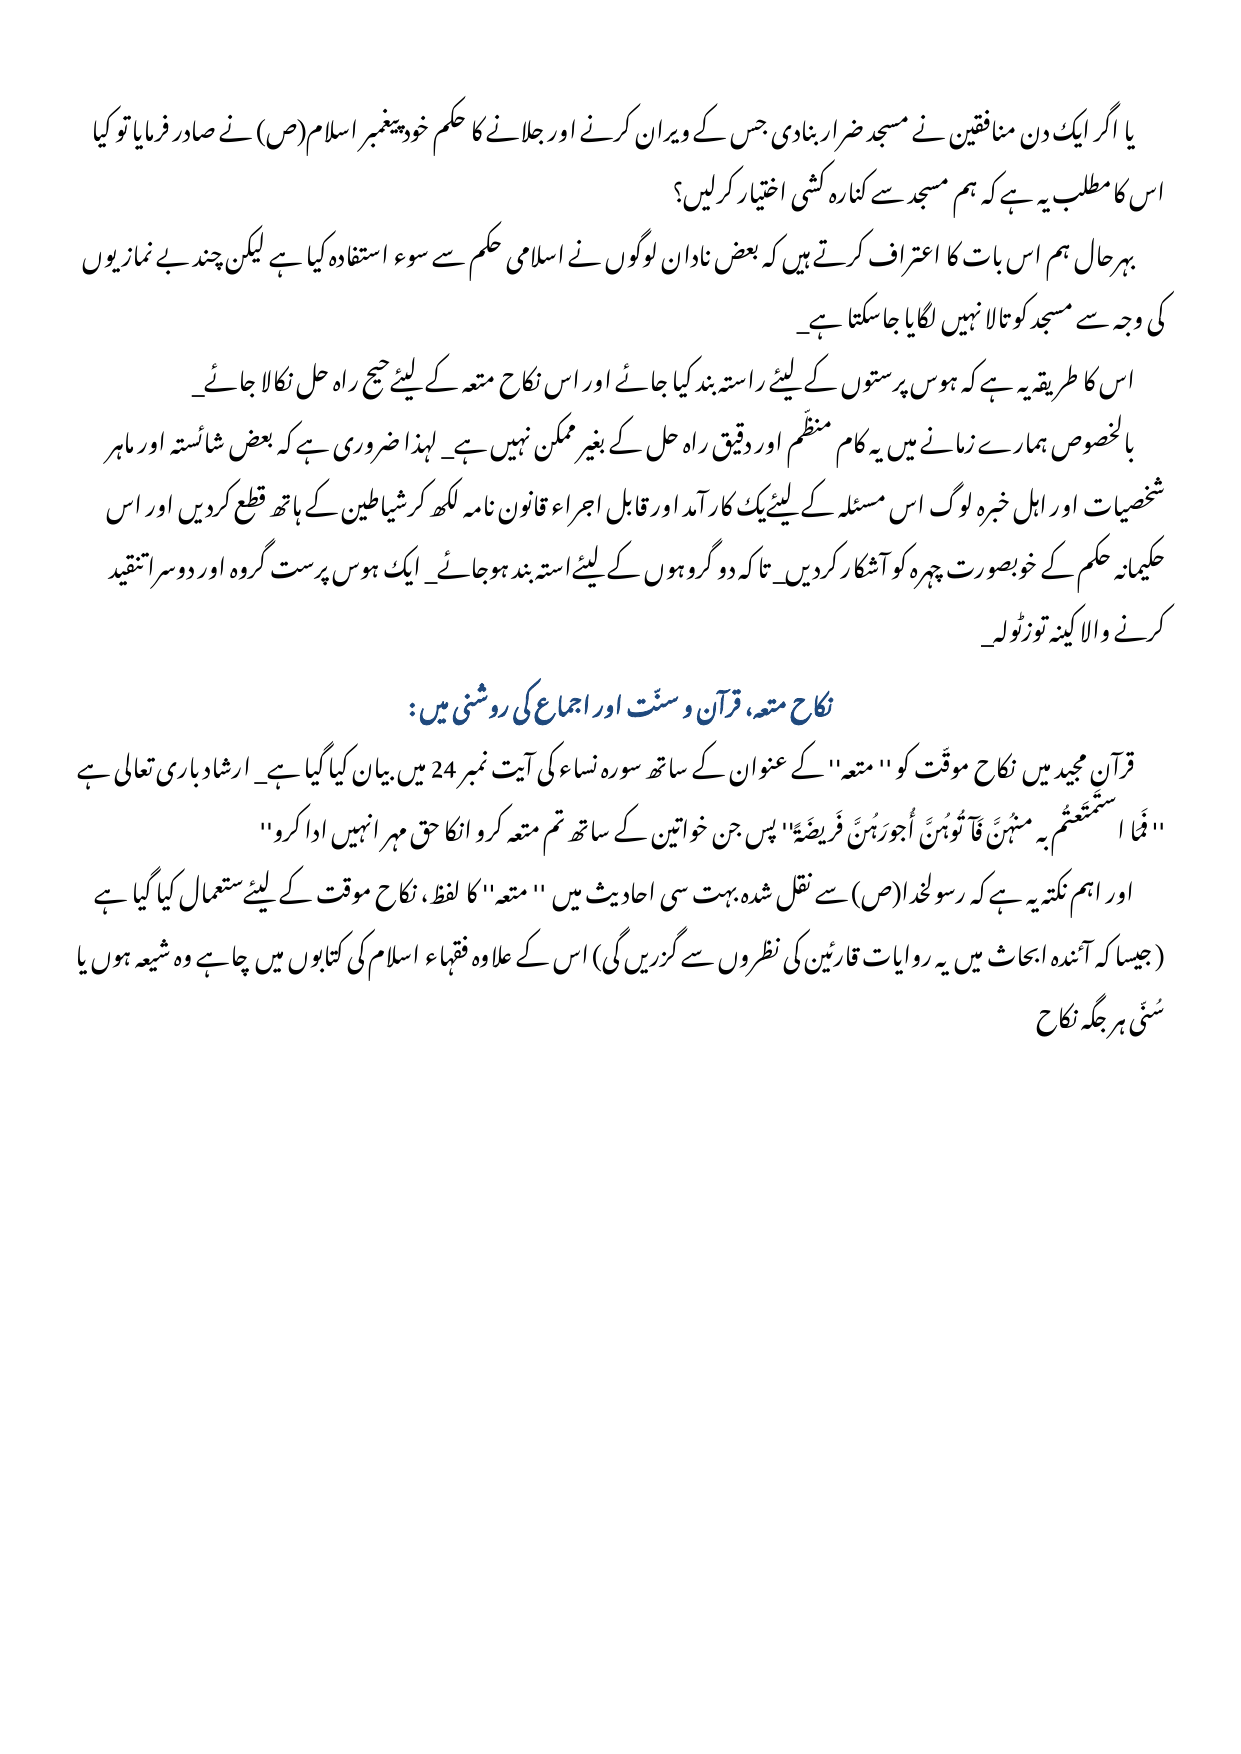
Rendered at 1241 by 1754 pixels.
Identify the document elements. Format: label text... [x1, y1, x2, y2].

text بہرحال ہم اس بات کا اعتراف کرتے ہیں کہ بعض نادان لوگوں نے اسلامی حکم سے سوء استفادہ کیا ہے لیکن چند بے نمازیوں کی وجہ سے مسجد کو تالا نہیں لگایا جاسکتا ہے_ [75, 219, 1165, 344]
subtitle نکاح متعہ، قرآن و سنّت اور اجماع کی روشنی میں : [75, 669, 1165, 731]
text قرآن مجید میں نکاح موقّت کو '' متعہ'' کے عنوان کے ساتھ سورہ نساء کی آیت نمبر 24 میں بیان کیا گیا ہے_ ارشاد باری تعالی ہے '' فَمَا استَمتَعتُم بہ منہُنَّ فَآتُوہُنَّ أُجورَہُنَّ فَریضَةً'' پس جن خواتین کے ساتھ تم متعہ کرو انکا حق مہر انہیں ادا کرو'' [75, 731, 1165, 856]
text یا اگر ایک دن منافقین نے مسجد ضرار بنادی جس کے ویران کرنے اور جلانے کا حکم خود پیغمبر اسلام(ص) نے صادر فرمایا تو کیا اس کامطلب یہ ہے کہ ہم مسجد سے کنارہ کشی اختیار کرلیں؟ [75, 94, 1165, 219]
text اس کا طریقہ یہ ہے کہ ہوس پرستوں کے لیئے راستہ بند کیا جائے اور اس نکاح متعہ کے لیئےحیح راہ حل نکالا جائے_ [75, 344, 1165, 406]
text اور اہم نکتہ یہ ہے کہ رسولخدا(ص) سے نقل شدہ بہت سی احادیث میں '' متعہ'' کا لفظ، نکاح موقت کے لیئےستعمال کیا گیا ہے ( جیسا کہ آئندہ ابحاث میں یہ روایات قارئین کی نظروں سے گزریں گی) اس کے علاوہ فقہاء اسلام کی کتابوں میں چاہے وہ شیعہ ہوں یا سُنّی ہر جگہ نکاح [75, 856, 1165, 1044]
text بالخصوص ہمارے زمانے میں یہ کام منظّم اور دقیق راہ حل کے بغیر ممکن نہیں ہے_ لہذا ضروری ہے کہ بعض شائستہ اور ماہر شخصیات اور اہل خبرہ لوگ اس مسئلہ کے لیئےیک کار آمد اور قابل اجراء قانون نامہ لکھ کرشیاطین کے ہاتھ قطع کردیں اور اس حکیمانہ حکم کے خوبصورت چہرہ کو آشکار کردیں_ تا کہ دو گروہوں کے لیئےاستہ بند ہوجائے_ ایک ہوس پرست گروہ اور دوسرا تنقید کرنے والا کینہ توزٹولہ_ [75, 406, 1165, 656]
